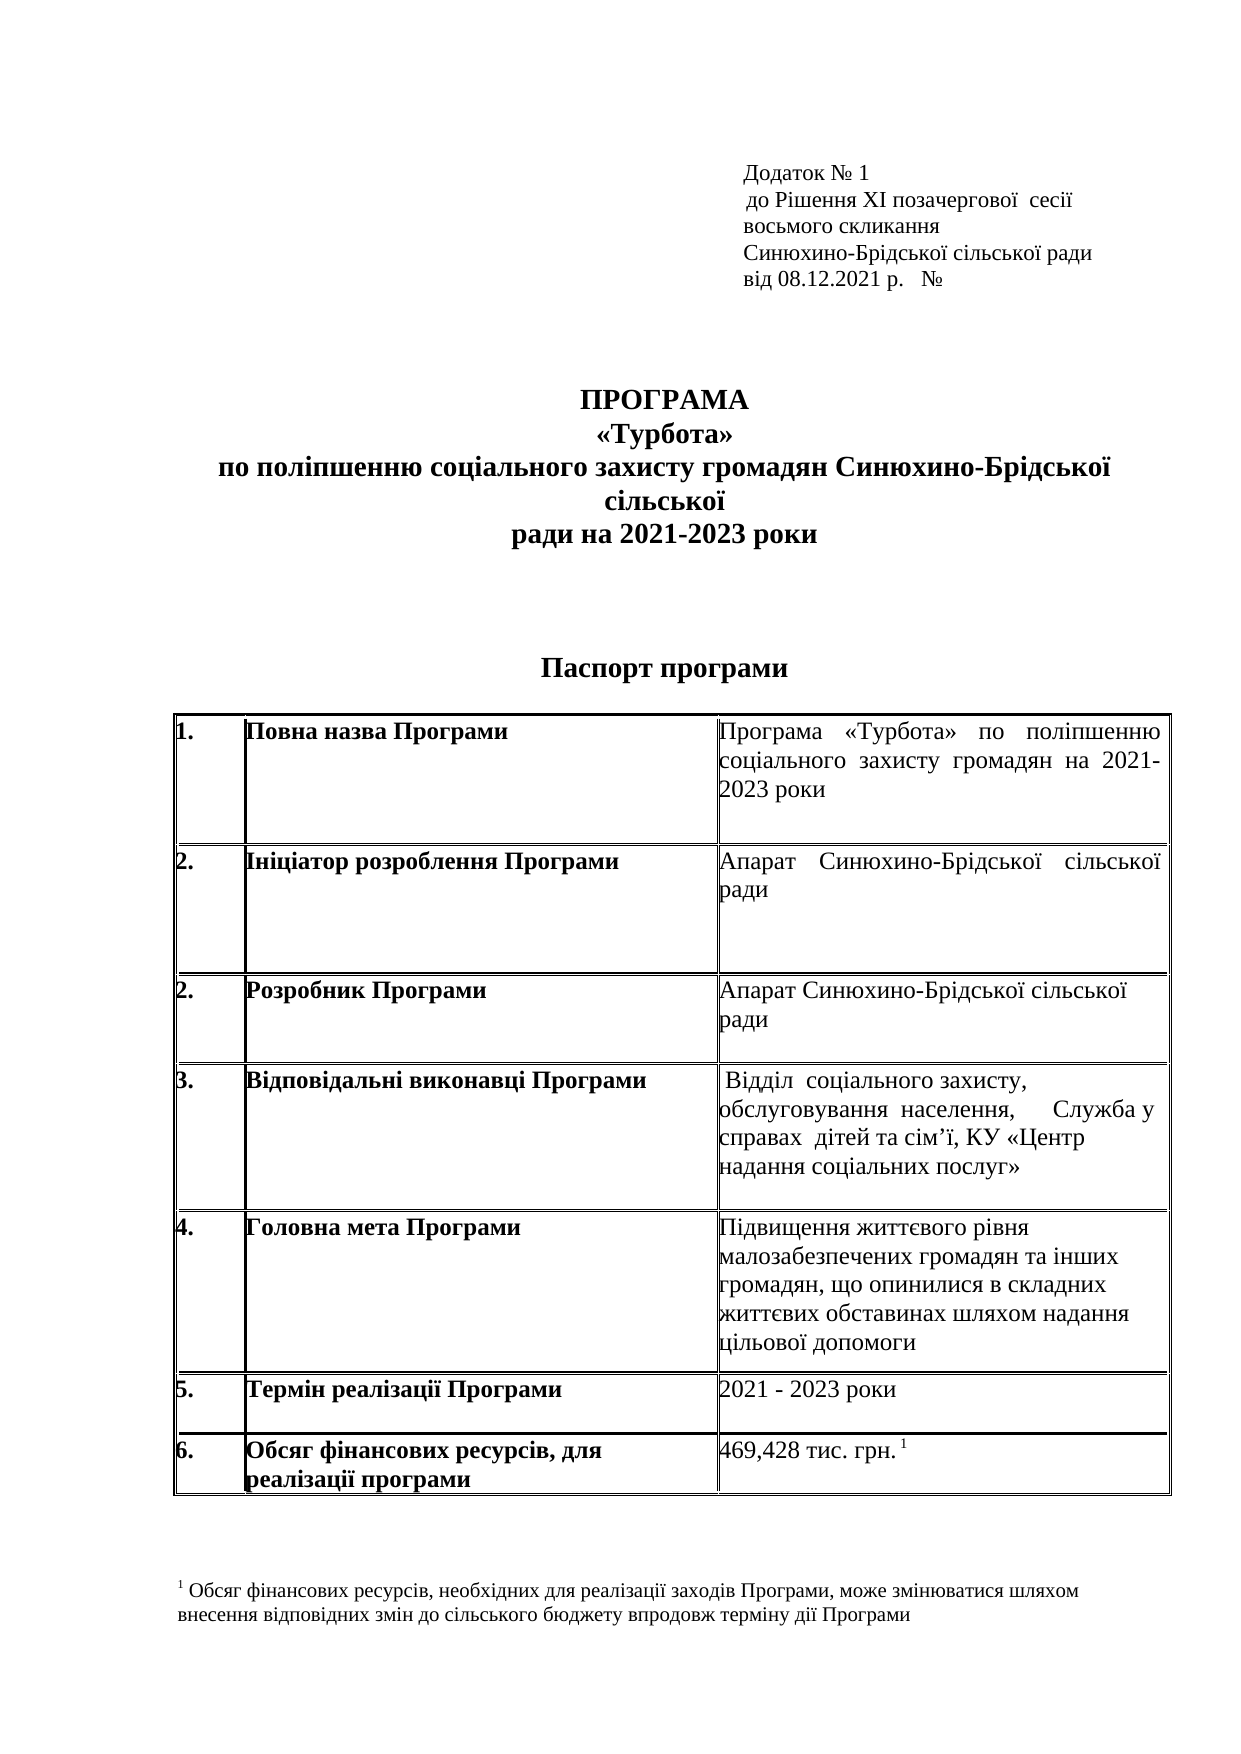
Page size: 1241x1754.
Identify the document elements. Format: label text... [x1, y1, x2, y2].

text Синюхино-Брідської сільської ради [177, 238, 1152, 265]
table_cell Головна мета Програми [247, 1212, 717, 1371]
table_header Програма «Турбота» по поліпшенню соціального захисту громадян на 2021-2023 роки [719, 716, 1169, 843]
table_cell 469,428 тис. грн. 1 [719, 1432, 1169, 1493]
table_cell 2. [177, 972, 244, 1062]
table_cell Термін реалізації Програми [247, 1375, 717, 1432]
table_cell 6. [177, 1432, 245, 1493]
table_header 1. [177, 716, 245, 843]
table_cell Підвищення життєвого рівня малозабезпечених громадян та інших громадян, що опинилися в складних життєвих обставинах шляхом надання цільової допомоги [719, 1209, 1170, 1371]
table_cell 4. [175, 1209, 245, 1371]
table_cell Відділ соціального захисту, обслуговування населення, Служба у справах дітей та сім’ї, КУ «Центр надання соціальних послуг» [719, 1062, 1170, 1209]
table_header Повна назва Програми [245, 716, 719, 843]
table_cell 3. [175, 1062, 245, 1209]
table_cell Апарат Синюхино-Брідської сільської ради [719, 843, 1170, 972]
table_cell Апарат Синюхино-Брідської сільської ради [720, 972, 1169, 1062]
text Додаток № 1 [177, 159, 1152, 186]
text «Турбота» [177, 416, 1152, 449]
text до Рішення ХІ позачергової сесії [177, 186, 1152, 212]
table_cell Обсяг фінансових ресурсів, для реалізації програми [245, 1435, 719, 1493]
text Паспорт програми [177, 651, 1152, 684]
text 1 Обсяг фінансових ресурсів, необхідних для реалізації заходів Програми, може змінюватися шляхом внесення відповідних змін до сільського бюджету впродовж терміну дії Програми [177, 1577, 1152, 1626]
table_cell Розробник Програми [247, 976, 717, 1062]
table_cell Ініціатор розроблення Програми [247, 846, 717, 972]
table_cell 5. [177, 1371, 244, 1432]
table_cell 2021 - 2023 роки [720, 1371, 1169, 1432]
text восьмого скликання [177, 212, 1152, 238]
text по поліпшенню соціального захисту громадян Синюхино-Брідської сільської [177, 449, 1152, 516]
table_cell 2. [175, 843, 245, 972]
text від 08.12.2021 р. № [177, 265, 1152, 291]
text ради на 2021-2023 роки [177, 516, 1152, 550]
table_cell Відповідальні виконавці Програми [247, 1065, 717, 1209]
text ПРОГРАМА [177, 382, 1152, 416]
